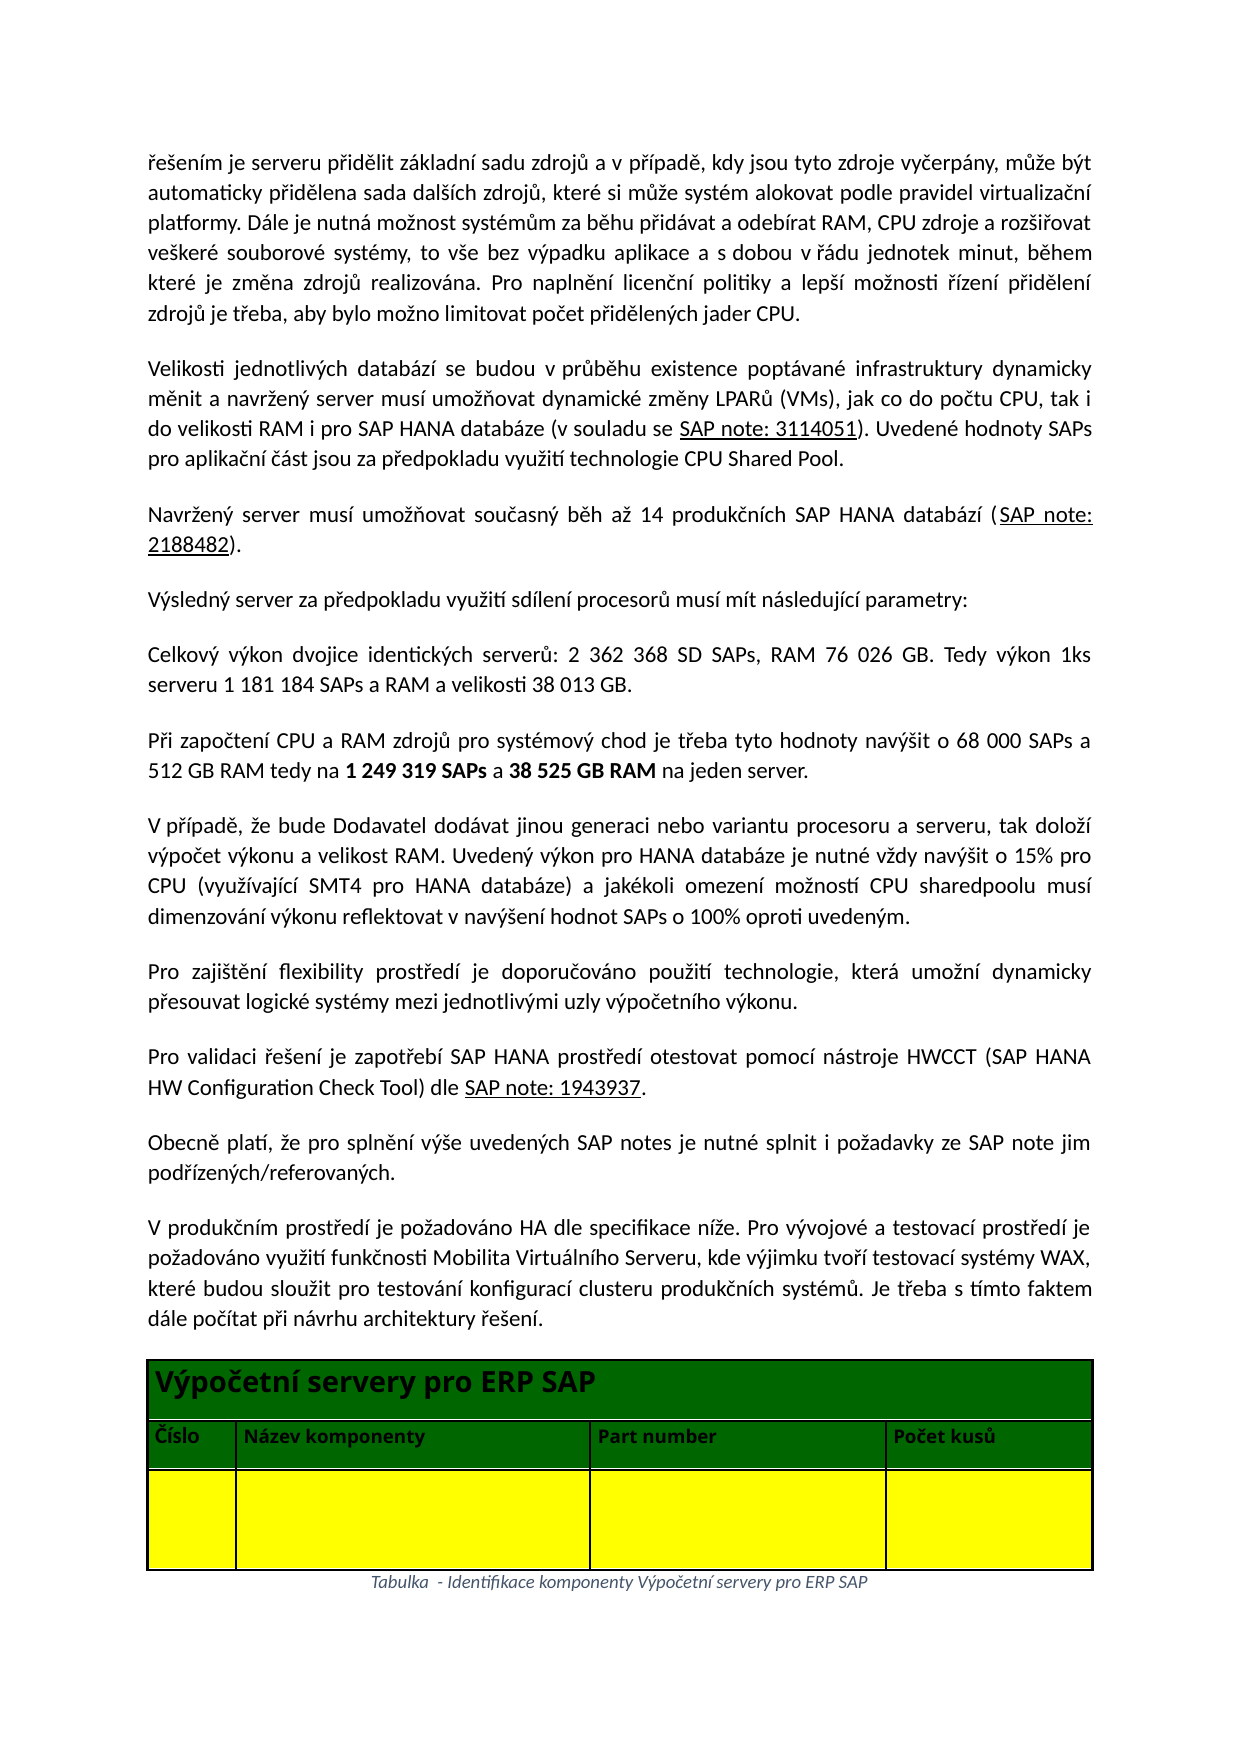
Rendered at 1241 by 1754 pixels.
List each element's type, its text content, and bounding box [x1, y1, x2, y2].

text Pro zajištění flexibility prostředí je doporučováno použití technologie, která umožní dynamicky přesouvat logické systémy mezi jednotlivými uzly výpočetního výkonu. [148, 957, 1093, 1015]
text Navržený server musí umožňovat současný běh až 14 produkčních SAP HANA databází (SAP note: 2188482). [148, 500, 1093, 558]
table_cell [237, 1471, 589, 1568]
text V případě, že bude Dodavatel dodávat jinou generaci nebo variantu procesoru a serveru, tak doloží výpočet výkonu a velikost RAM. Uvedený výkon pro HANA databáze je nutné vždy navýšit o 15% pro CPU (využívající SMT4 pro HANA databáze) a jakékoli omezení možností CPU sharedpoolu musí dimenzování výkonu reflektovat v navýšení hodnot SAPs o 100% oproti uvedeným. [148, 811, 1093, 930]
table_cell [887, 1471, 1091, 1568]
text V produkčním prostředí je požadováno HA dle specifikace níže. Pro vývojové a testovací prostředí je požadováno využití funkčnosti Mobilita Virtuálního Serveru, kde výjimku tvoří testovací systémy WAX, které budou sloužit pro testování konfigurací clusteru produkčních systémů. Je třeba s tímto faktem dále počítat při návrhu architektury řešení. [148, 1213, 1093, 1332]
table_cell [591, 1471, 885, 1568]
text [148, 148, 1093, 327]
text Pro validaci řešení je zapotřebí SAP HANA prostředí otestovat pomocí nástroje HWCCT (SAP HANA HW Configuration Check Tool) dle SAP note: 1943937. [148, 1042, 1093, 1101]
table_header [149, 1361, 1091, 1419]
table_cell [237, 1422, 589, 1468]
text Celkový výkon dvojice identických serverů: 2 362 368 SD SAPs, RAM 76 026 GB. Tedy výkon 1ks serveru 1 181 184 SAPs a RAM a velikosti 38 013 GB. [148, 640, 1093, 698]
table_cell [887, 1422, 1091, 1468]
text Obecně platí, že pro splnění výše uvedených SAP notes je nutné splnit i požadavky ze SAP note jim podřízených/referovaných. [148, 1128, 1093, 1186]
text Velikosti jednotlivých databází se budou v průběhu existence poptávané infrastruktury dynamicky měnit a navržený server musí umožňovat dynamické změny LPARů (VMs), jak co do počtu CPU, tak i do velikosti RAM i pro SAP HANA databáze (v souladu se SAP note: 3114051). Uvedené hodnoty SAPs pro aplikační část jsou za předpokladu využití technologie CPU Shared Pool. [148, 354, 1093, 472]
text Výsledný server za předpokladu využití sdílení procesorů musí mít následující parametry: [148, 585, 1093, 613]
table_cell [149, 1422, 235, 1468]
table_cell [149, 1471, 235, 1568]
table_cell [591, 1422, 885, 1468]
text Při započtení CPU a RAM zdrojů pro systémový chod je třeba tyto hodnoty navýšit o 68 000 SAPs a 512 GB RAM tedy na 1 249 319 SAPs a 38 525 GB RAM na jeden server. [148, 726, 1093, 784]
